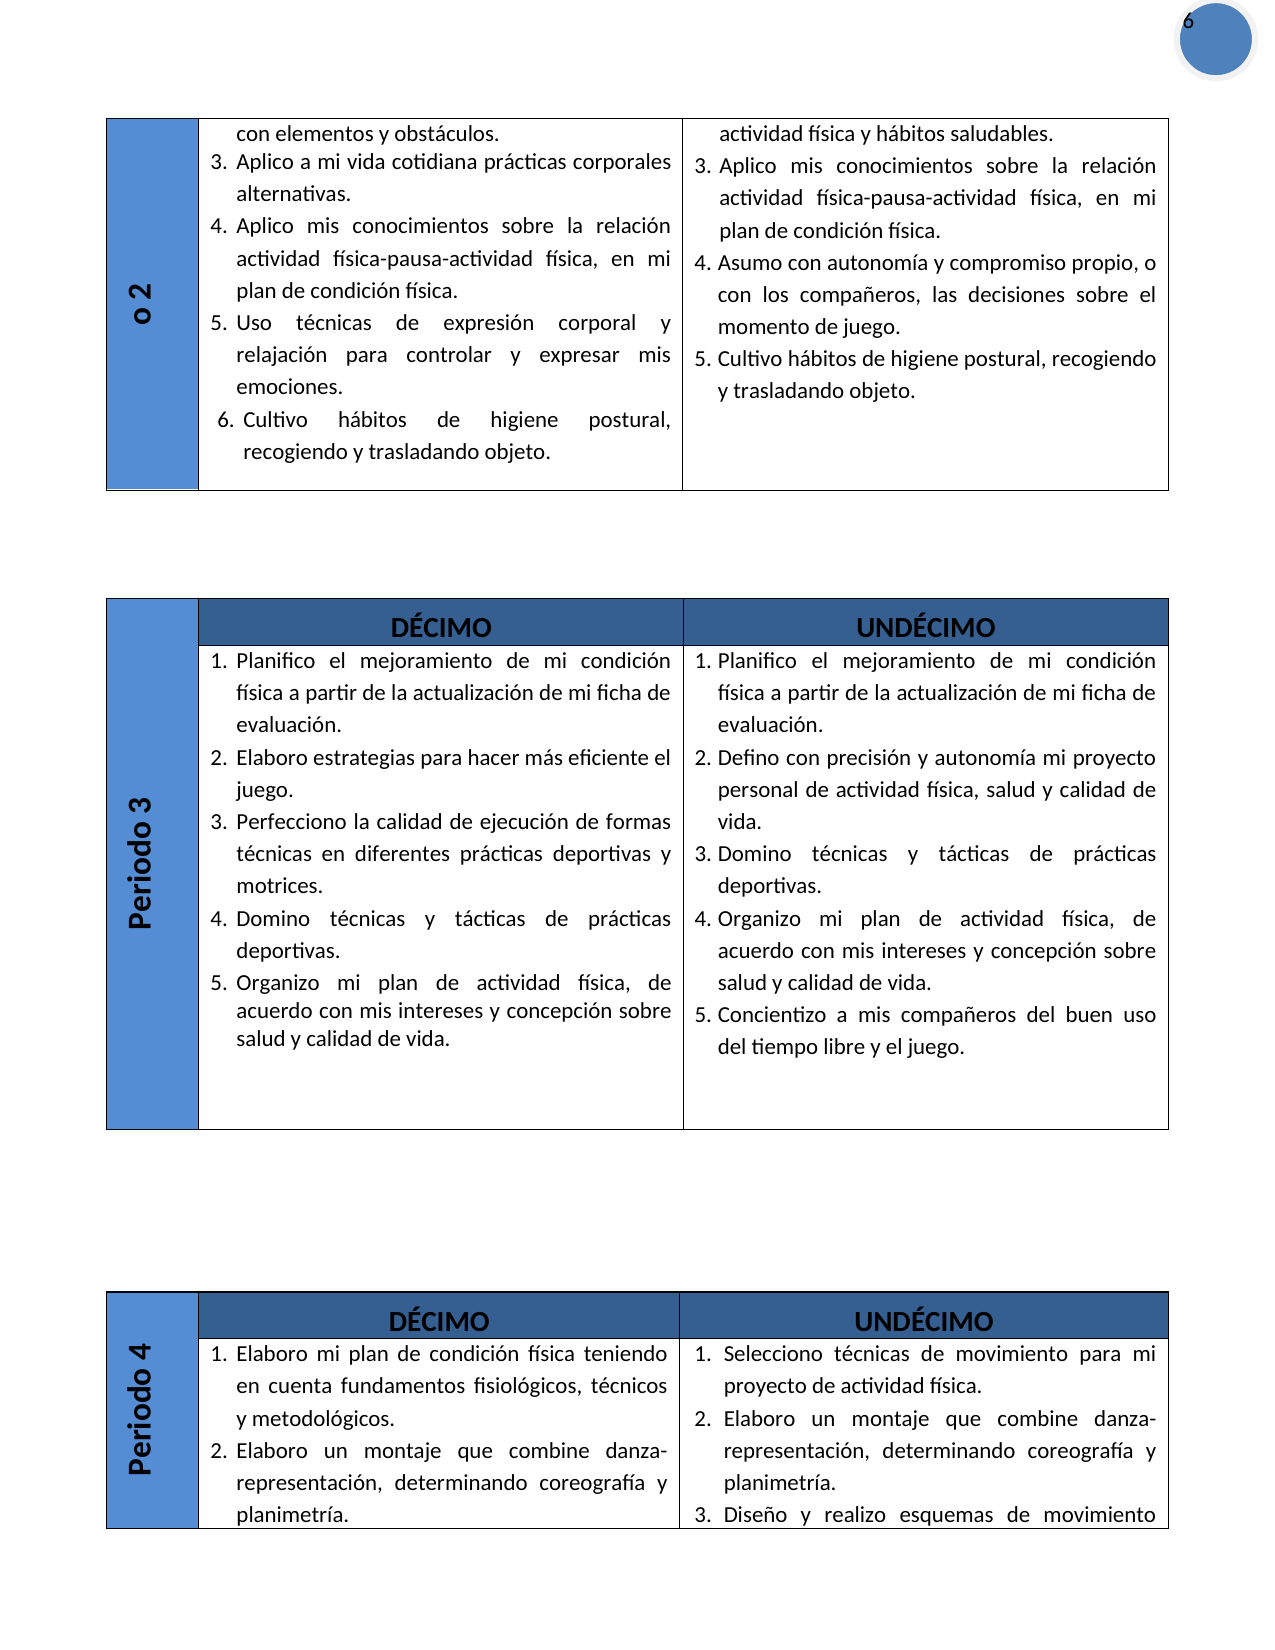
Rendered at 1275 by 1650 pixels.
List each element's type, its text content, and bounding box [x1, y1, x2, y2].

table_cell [199, 119, 682, 489]
table_header UNDÉCIMO [680, 1293, 1168, 1338]
table_header Periodo 3 [107, 599, 198, 1129]
table_header DÉCIMO [199, 599, 683, 645]
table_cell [199, 1339, 679, 1528]
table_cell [683, 119, 1168, 489]
table_header DÉCIMO [199, 1293, 679, 1338]
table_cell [680, 1339, 1168, 1528]
table_header Periodo 4 [107, 1293, 198, 1528]
table_cell Planifico el mejoramiento de mi condición física a partir de la actualización de mi ficha de evaluación. Defino con precisión y autonomía mi proyecto personal de actividad física, salud y calidad de vida. Domino técnicas y tácticas de prácticas deportivas. Organizo mi plan de actividad física, de acuerdo con mis intereses y concepción sobre salud y calidad de vida. Concientizo a mis compañeros del buen uso del tiempo libre y el juego. [684, 646, 1168, 1129]
table_cell Planifico el mejoramiento de mi condición física a partir de la actualización de mi ficha de evaluación. Elaboro estrategias para hacer más eficiente el juego. Perfecciono la calidad de ejecución de formas técnicas en diferentes prácticas deportivas y motrices. Domino técnicas y tácticas de prácticas deportivas. Organizo mi plan de actividad física, de acuerdo con mis intereses y concepción sobre salud y calidad de vida. [199, 646, 683, 1129]
table_header UNDÉCIMO [684, 599, 1168, 645]
